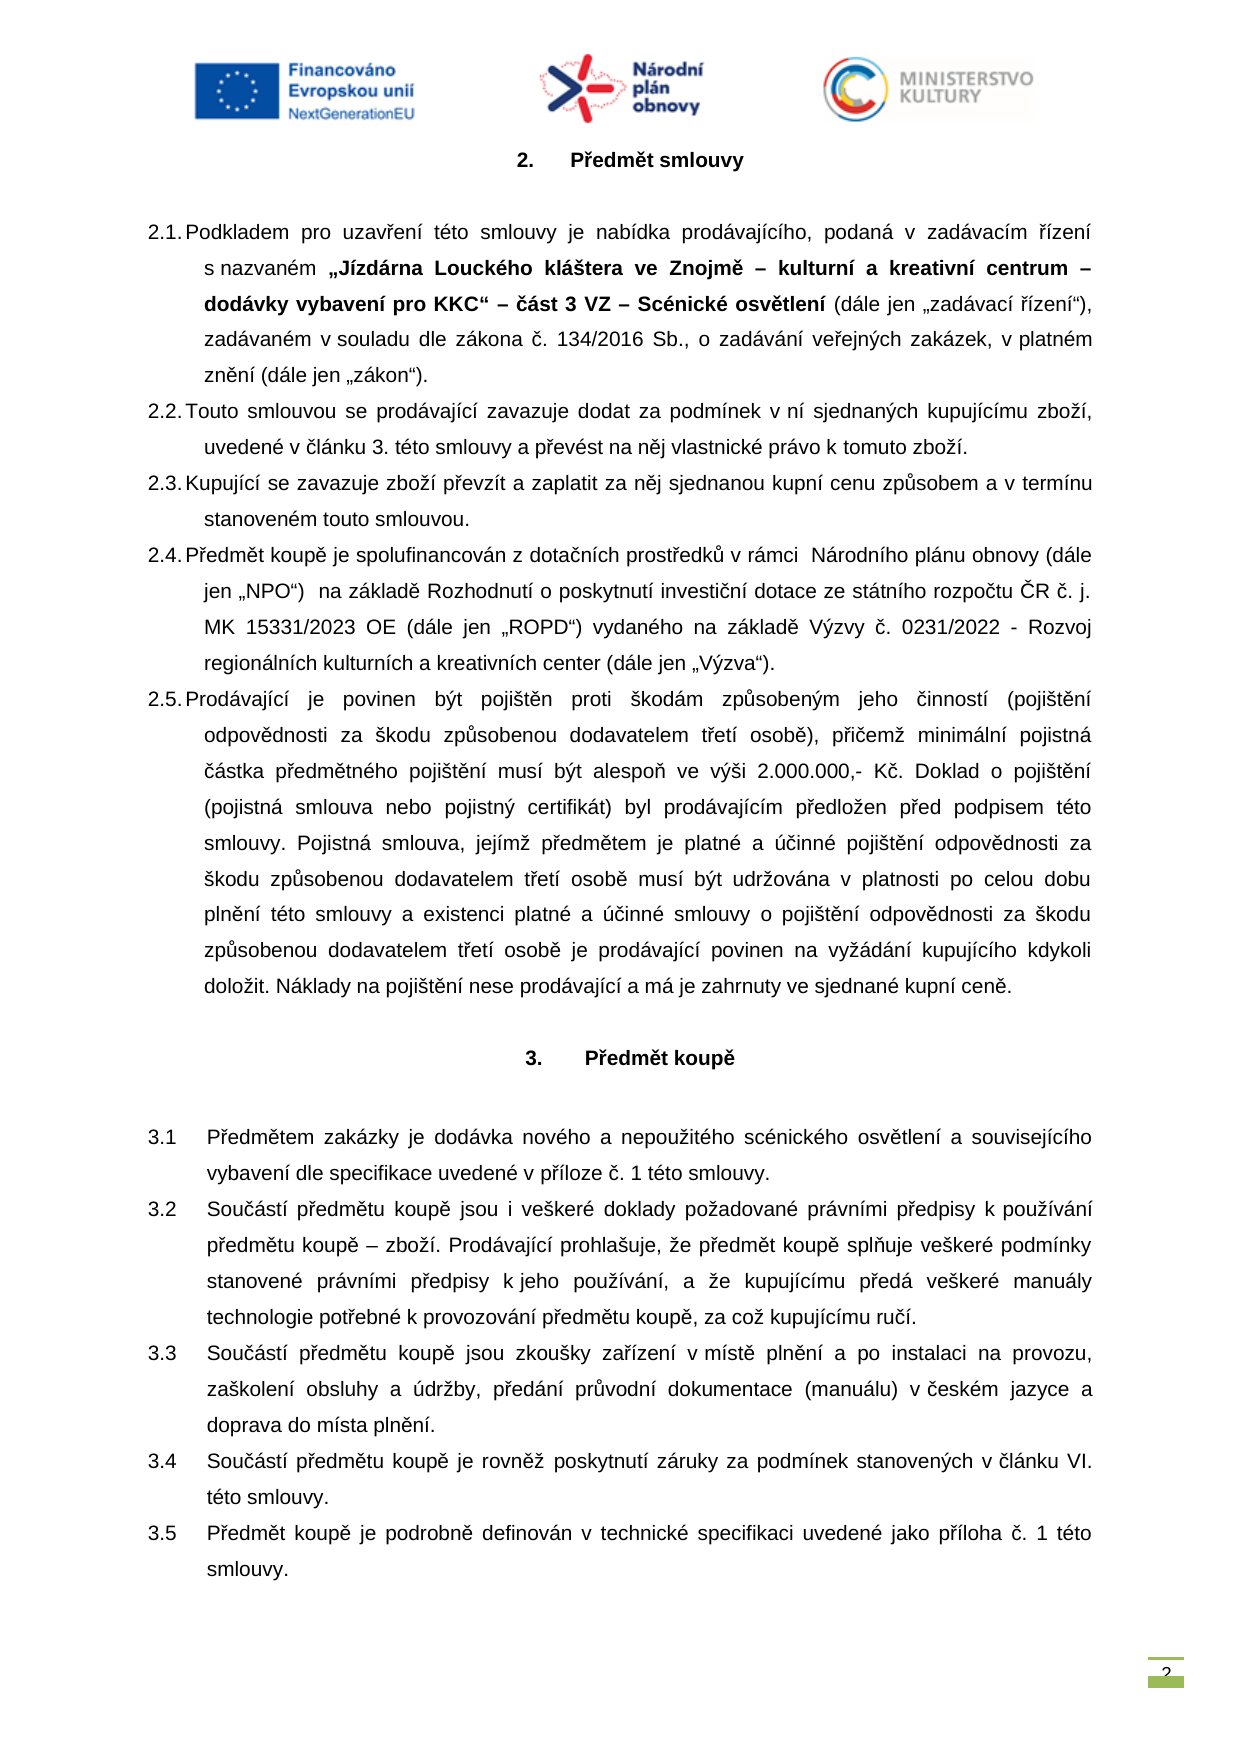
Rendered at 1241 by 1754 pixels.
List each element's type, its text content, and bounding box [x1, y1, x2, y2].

list Touto smlouvou se prodávající zavazuje dodat za podmínek v ní sjednaných kupujícímu zboží, uvedené v článku 3. této smlouvy a převést na něj vlastnické právo k tomuto zboží. [148, 399, 1093, 459]
list Podkladem pro uzavření této smlouvy je nabídka prodávajícího, podaná v zadávacím řízení s nazvaném „Jízdárna Louckého kláštera ve Znojmě – kulturní a kreativní centrum – dodávky vybavení pro KKC“ – část 3 VZ – Scénické osvětlení (dále jen „zadávací řízení“), zadávaném v souladu dle zákona č. 134/2016 Sb., o zadávání veřejných zakázek, v platném znění (dále jen „zákon“). [148, 219, 1093, 387]
list Prodávající je povinen být pojištěn proti škodám způsobeným jeho činností (pojištění odpovědnosti za škodu způsobenou dodavatelem třetí osobě), přičemž minimální pojistná částka předmětného pojištění musí být alespoň ve výši 2.000.000,- Kč. Doklad o pojištění (pojistná smlouva nebo pojistný certifikát) byl prodávajícím předložen před podpisem této smlouvy. Pojistná smlouva, jejímž předmětem je platné a účinné pojištění odpovědnosti za škodu způsobenou dodavatelem třetí osobě musí být udržována v platnosti po celou dobu plnění této smlouvy a existenci platné a účinné smlouvy o pojištění odpovědnosti za škodu způsobenou dodavatelem třetí osobě je prodávající povinen na vyžádání kupujícího kdykoli doložit. Náklady na pojištění nese prodávající a má je zahrnuty ve sjednané kupní ceně. [148, 687, 1093, 998]
list Součástí předmětu koupě jsou i veškeré doklady požadované právními předpisy k používání předmětu koupě – zboží. Prodávající prohlašuje, že předmět koupě splňuje veškeré podmínky stanovené právními předpisy k jeho používání, a že kupujícímu předá veškeré manuály technologie potřebné k provozování předmětu koupě, za což kupujícímu ručí. [148, 1197, 1093, 1329]
picture [147, 31, 1093, 148]
list Předmět koupě je podrobně definován v technické specifikaci uvedené jako příloha č. 1 této smlouvy. [148, 1520, 1093, 1580]
list Součástí předmětu koupě je rovněž poskytnutí záruky za podmínek stanovených v článku VI. této smlouvy. [148, 1448, 1093, 1508]
list Kupující se zavazuje zboží převzít a zaplatit za něj sjednanou kupní cenu způsobem a v termínu stanoveném touto smlouvou. [148, 471, 1093, 531]
list Předmětem zakázky je dodávka nového a nepoužitého scénického osvětlení a souvisejícího vybavení dle specifikace uvedené v příloze č. 1 této smlouvy. [148, 1125, 1093, 1185]
list Předmět smlouvy [183, 148, 1093, 172]
list Součástí předmětu koupě jsou zkoušky zařízení v místě plnění a po instalaci na provozu, zaškolení obsluhy a údržby, předání průvodní dokumentace (manuálu) v českém jazyce a doprava do místa plnění. [148, 1341, 1093, 1437]
list Předmět koupě je spolufinancován z dotačních prostředků v rámci Národního plánu obnovy (dále jen „NPO“) na základě Rozhodnutí o poskytnutí investiční dotace ze státního rozpočtu ČR č. j. MK 15331/2023 OE (dále jen „ROPD“) vydaného na základě Výzvy č. 0231/2022 - Rozvoj regionálních kulturních a kreativních center (dále jen „Výzva“). [148, 543, 1093, 675]
list Předmět koupě [183, 1046, 1093, 1070]
